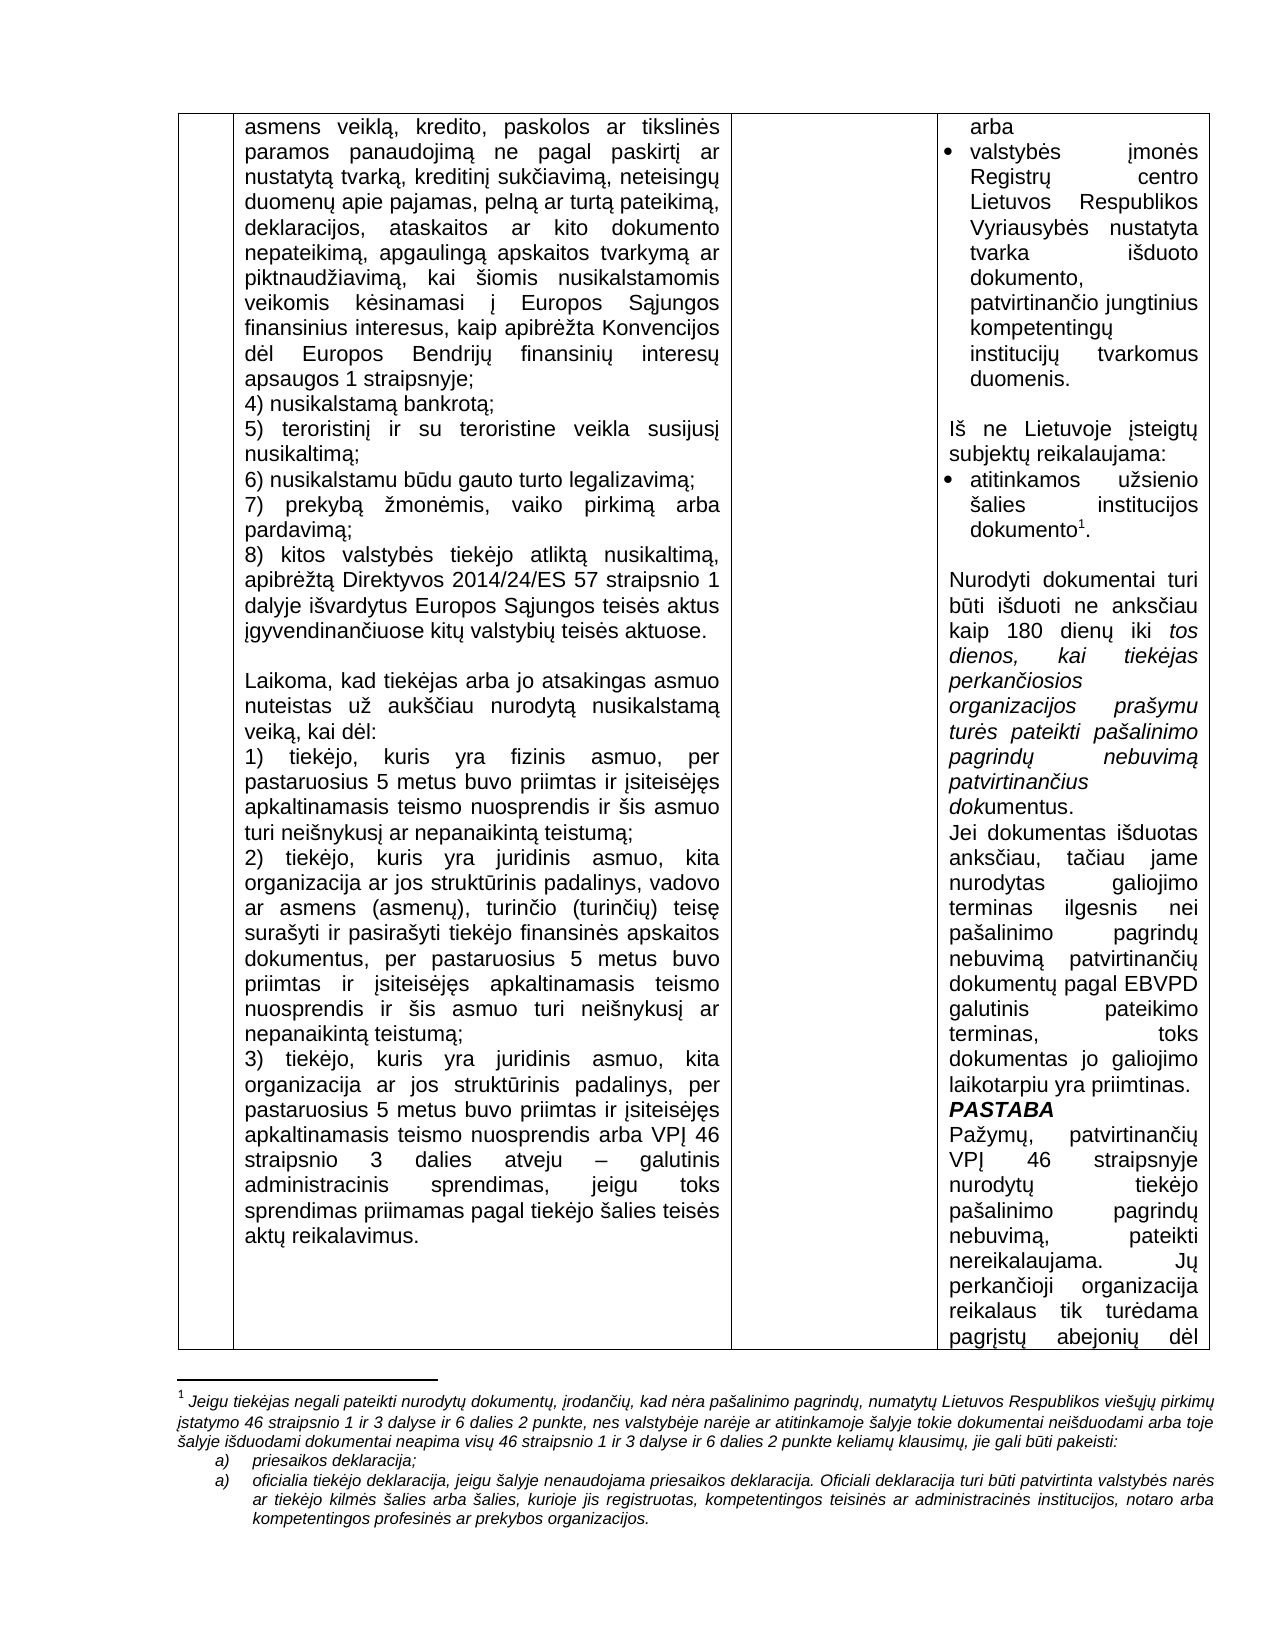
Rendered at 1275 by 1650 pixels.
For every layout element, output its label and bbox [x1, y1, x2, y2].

table_cell [234, 114, 731, 1349]
table_cell [179, 114, 233, 1349]
table_cell [938, 114, 1209, 1349]
table_cell [732, 114, 937, 1349]
